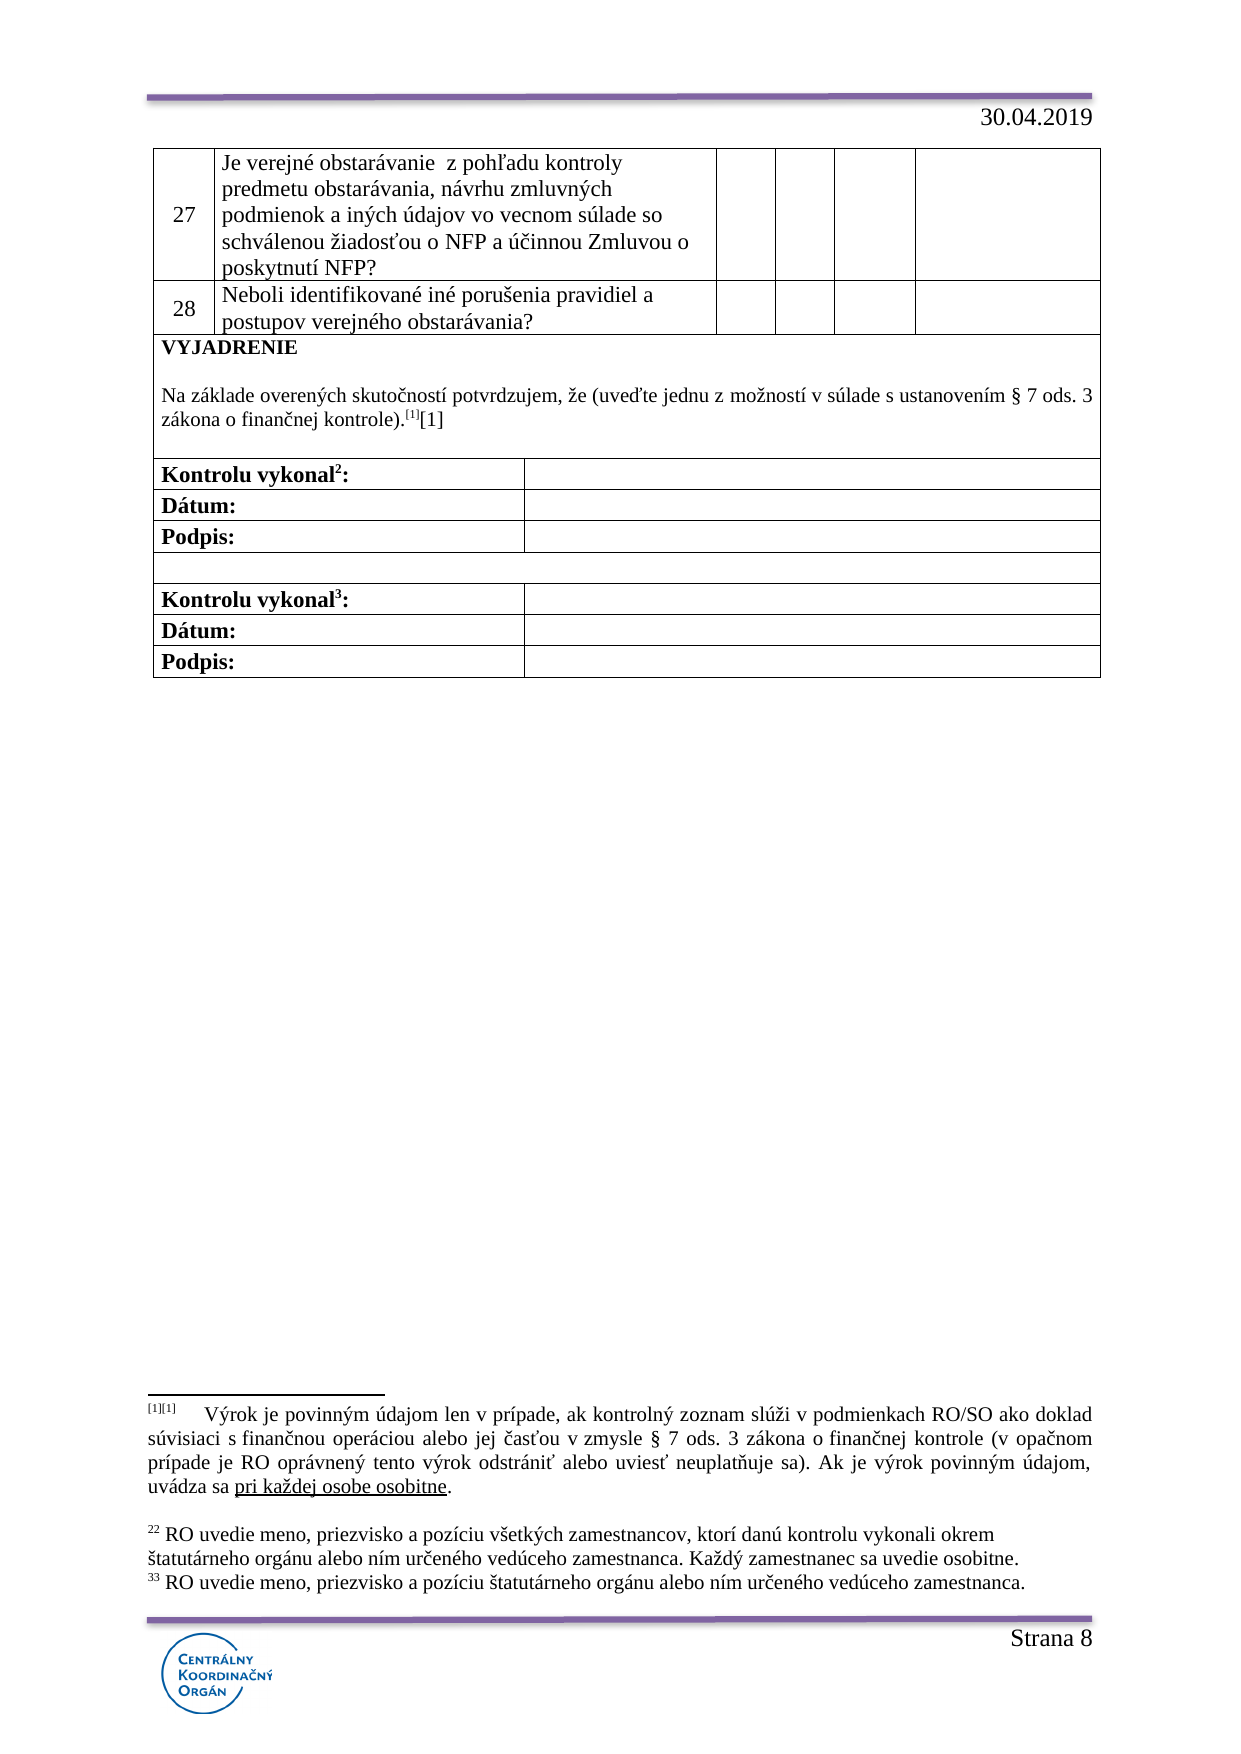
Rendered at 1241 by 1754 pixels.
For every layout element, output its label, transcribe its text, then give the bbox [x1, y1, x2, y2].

table_cell [776, 149, 834, 280]
table_cell [525, 459, 1100, 489]
table_cell [717, 281, 775, 334]
table_cell Podpis: [154, 646, 524, 677]
table_cell 27 [154, 149, 214, 280]
table_cell [525, 646, 1100, 677]
table_cell [835, 149, 915, 280]
table_cell Kontrolu vykonal2: [154, 459, 524, 489]
table_cell [717, 149, 775, 280]
table_cell Dátum: [154, 490, 524, 520]
table_cell [776, 281, 834, 334]
table_cell [916, 149, 1100, 280]
table_cell [525, 490, 1100, 520]
picture [159, 1631, 272, 1713]
table_cell Neboli identifikované iné porušenia pravidiel a postupov verejného obstarávania? [215, 281, 716, 334]
table_cell [525, 584, 1100, 614]
table_cell Podpis: [154, 521, 524, 552]
table_cell Dátum: [154, 615, 524, 645]
table_cell Je verejné obstarávanie z pohľadu kontroly predmetu obstarávania, návrhu zmluvných podmienok a iných údajov vo vecnom súlade so schválenou žiadosťou o NFP a účinnou Zmluvou o poskytnutí NFP? [215, 149, 716, 280]
table_cell [916, 281, 1100, 334]
table_cell [154, 553, 1100, 583]
table_cell [835, 281, 915, 334]
table_cell 28 [154, 281, 214, 334]
table_cell [525, 615, 1100, 645]
table_cell VYJADRENIE Na základe overených skutočností potvrdzujem, že (uveďte jednu z možností v súlade s ustanovením § 7 ods. 3 zákona o finančnej kontrole).[1] [154, 335, 1100, 458]
table_cell [525, 521, 1100, 552]
table_cell Kontrolu vykonal3: [154, 584, 524, 614]
